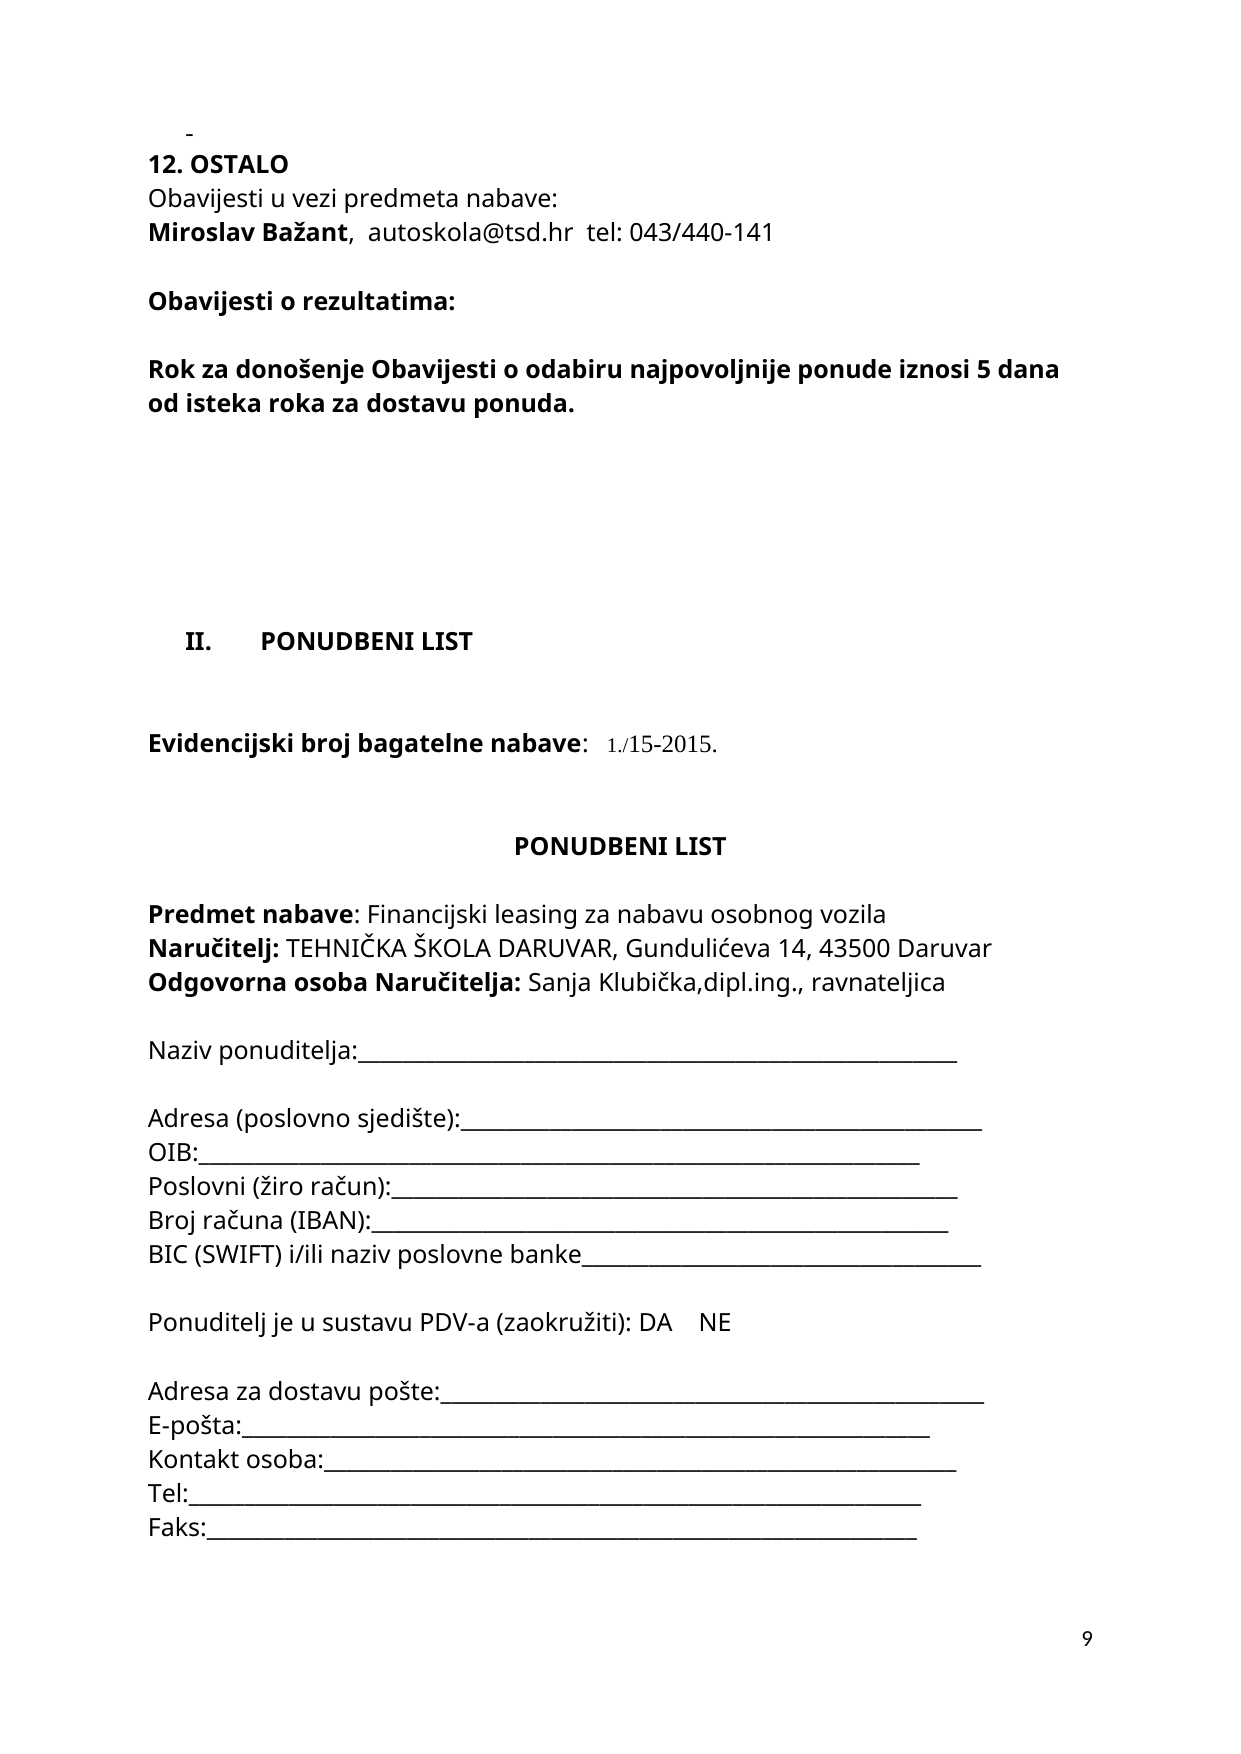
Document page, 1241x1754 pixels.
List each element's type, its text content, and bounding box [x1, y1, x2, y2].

text Tel:__________________________________________________________________ [148, 1475, 1092, 1509]
text Naručitelj: TEHNIČKA ŠKOLA DARUVAR, Gundulićeva 14, 43500 Daruvar [148, 930, 1092, 964]
text Broj računa (IBAN):____________________________________________________ [148, 1203, 1092, 1237]
text Ponuditelj je u sustavu PDV-a (zaokružiti): DA NE [148, 1305, 1092, 1339]
text Faks:________________________________________________________________ [148, 1509, 1092, 1543]
text Obavijesti u vezi predmeta nabave: [148, 181, 1092, 215]
text Miroslav Bažant, autoskola@tsd.hr tel: 043/440-141 [148, 215, 1092, 249]
text Evidencijski broj bagatelne nabave: 1./15-2015. [148, 726, 1092, 760]
text E-pošta:______________________________________________________________ [148, 1407, 1092, 1441]
text Naziv ponuditelja:______________________________________________________ [148, 1033, 1092, 1067]
text Poslovni (žiro račun):___________________________________________________ [148, 1169, 1092, 1203]
text PONUDBENI LIST [148, 828, 1092, 862]
text Predmet nabave: Financijski leasing za nabavu osobnog vozila [148, 896, 1092, 930]
text Obavijesti o rezultatima: [148, 283, 1092, 317]
text 12. OSTALO [148, 147, 1092, 181]
text Adresa (poslovno sjedište):_______________________________________________ [148, 1101, 1092, 1135]
text Adresa za dostavu pošte:_________________________________________________ [148, 1373, 1092, 1407]
text BIC (SWIFT) i/ili naziv poslovne banke____________________________________ [148, 1237, 1092, 1271]
text Rok za donošenje Obavijesti o odabiru najpovoljnije ponude iznosi 5 dana od isteka roka za dostavu ponuda. [148, 351, 1092, 419]
text Kontakt osoba:_________________________________________________________ [148, 1441, 1092, 1475]
text Odgovorna osoba Naručitelja: Sanja Klubička,dipl.ing., ravnateljica [148, 964, 1092, 998]
list PONUDBENI LIST [185, 624, 1092, 658]
text OIB:_________________________________________________________________ [148, 1135, 1092, 1169]
